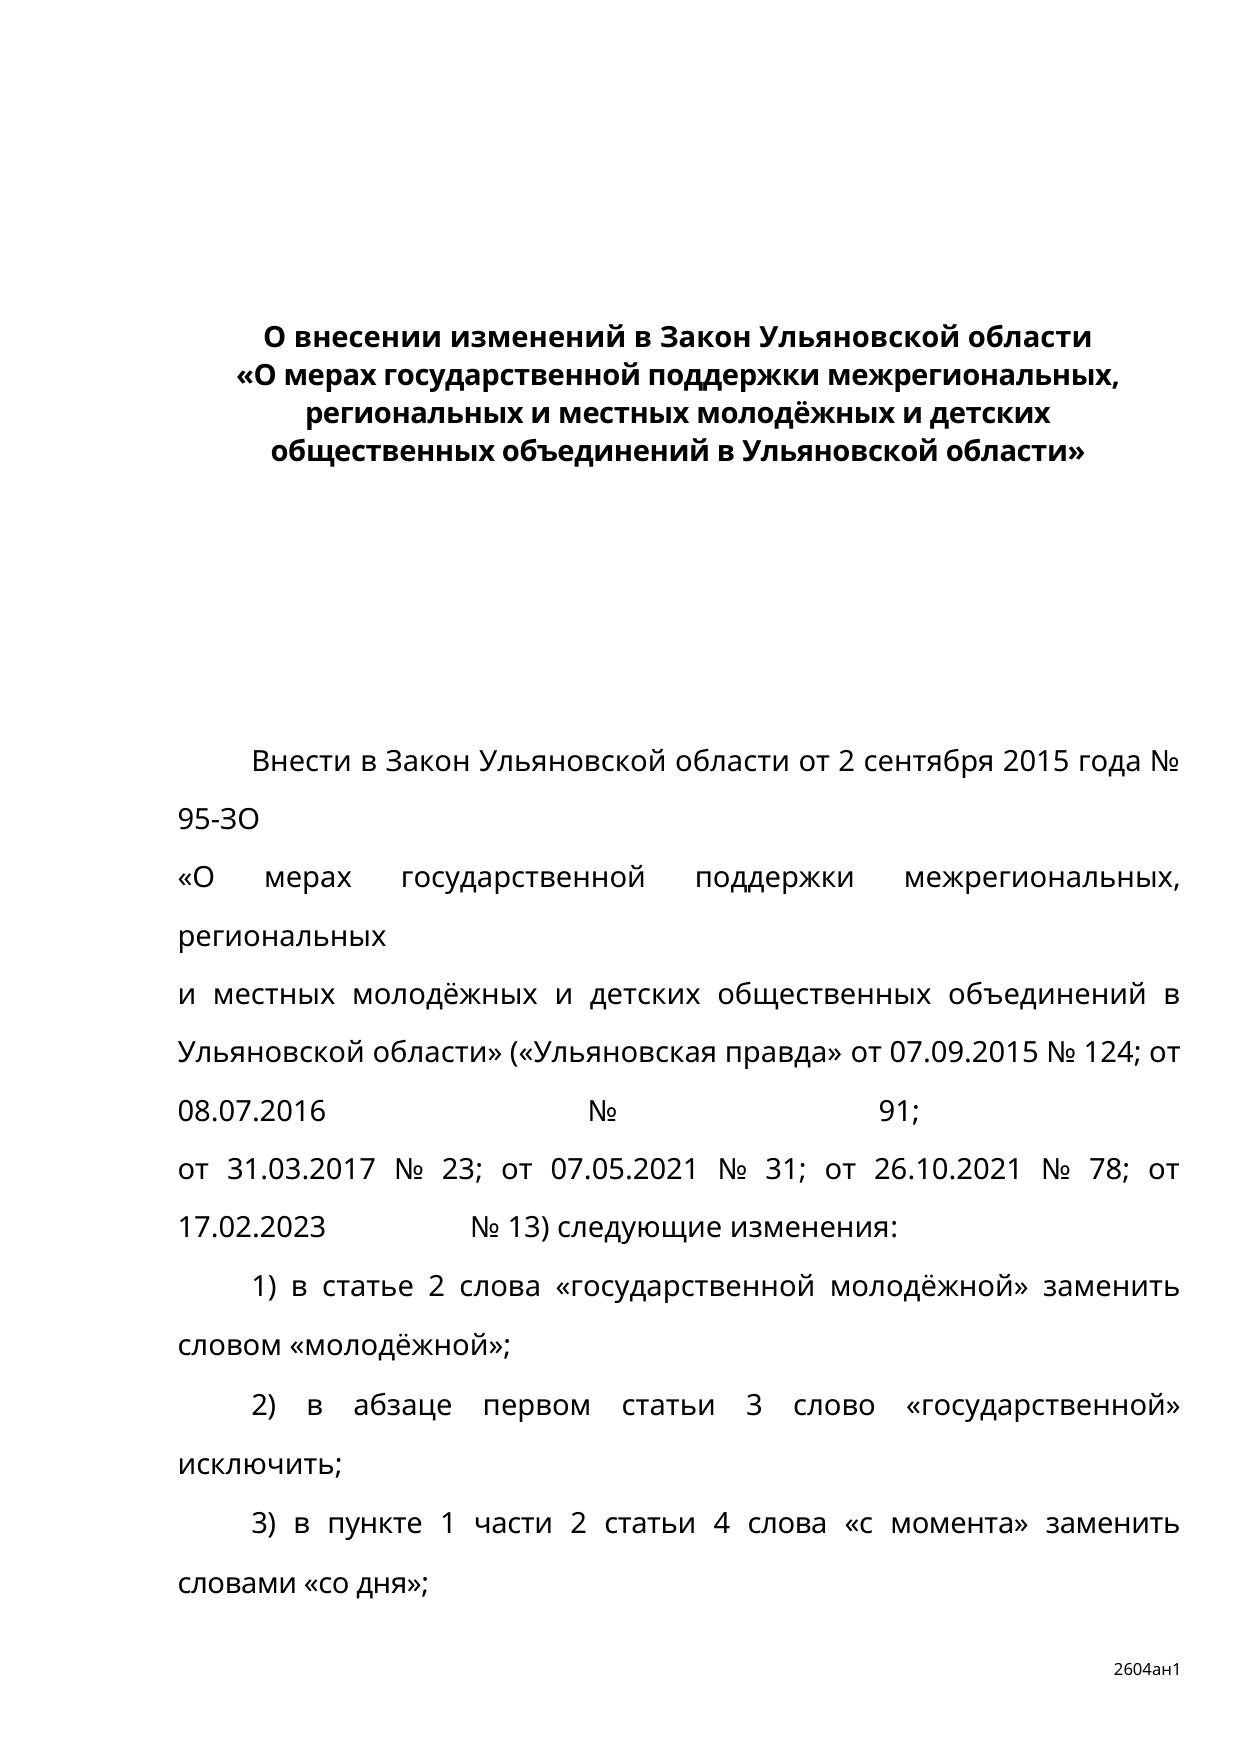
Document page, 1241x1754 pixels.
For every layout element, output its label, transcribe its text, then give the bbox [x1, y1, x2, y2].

text Внести в Закон Ульяновской области от 2 сентября 2015 года № 95-ЗО «О мерах государственной поддержки межрегиональных, региональных и местных молодёжных и детских общественных объединений в Ульяновской области» («Ульяновская правда» от 07.09.2015 № 124; от 08.07.2016 № 91; от 31.03.2017 № 23; от 07.05.2021 № 31; от 26.10.2021 № 78; от 17.02.2023 № 13) следующие изменения: [177, 740, 1181, 1246]
text «О мерах государственной поддержки межрегиональных, [177, 354, 1179, 393]
text региональных и местных молодёжных и детских [177, 393, 1179, 431]
text 2) в абзаце первом статьи 3 слово «государственной» исключить; [177, 1384, 1181, 1483]
text О внесении изменений в Закон Ульяновской области [177, 317, 1179, 354]
text 3) в пункте 1 части 2 статьи 4 слова «с момента» заменить словами «со дня»; [177, 1503, 1181, 1602]
text общественных объединений в Ульяновской области» [177, 431, 1179, 469]
text 1) в статье 2 слова «государственной молодёжной» заменить словом «молодёжной»; [177, 1265, 1181, 1364]
